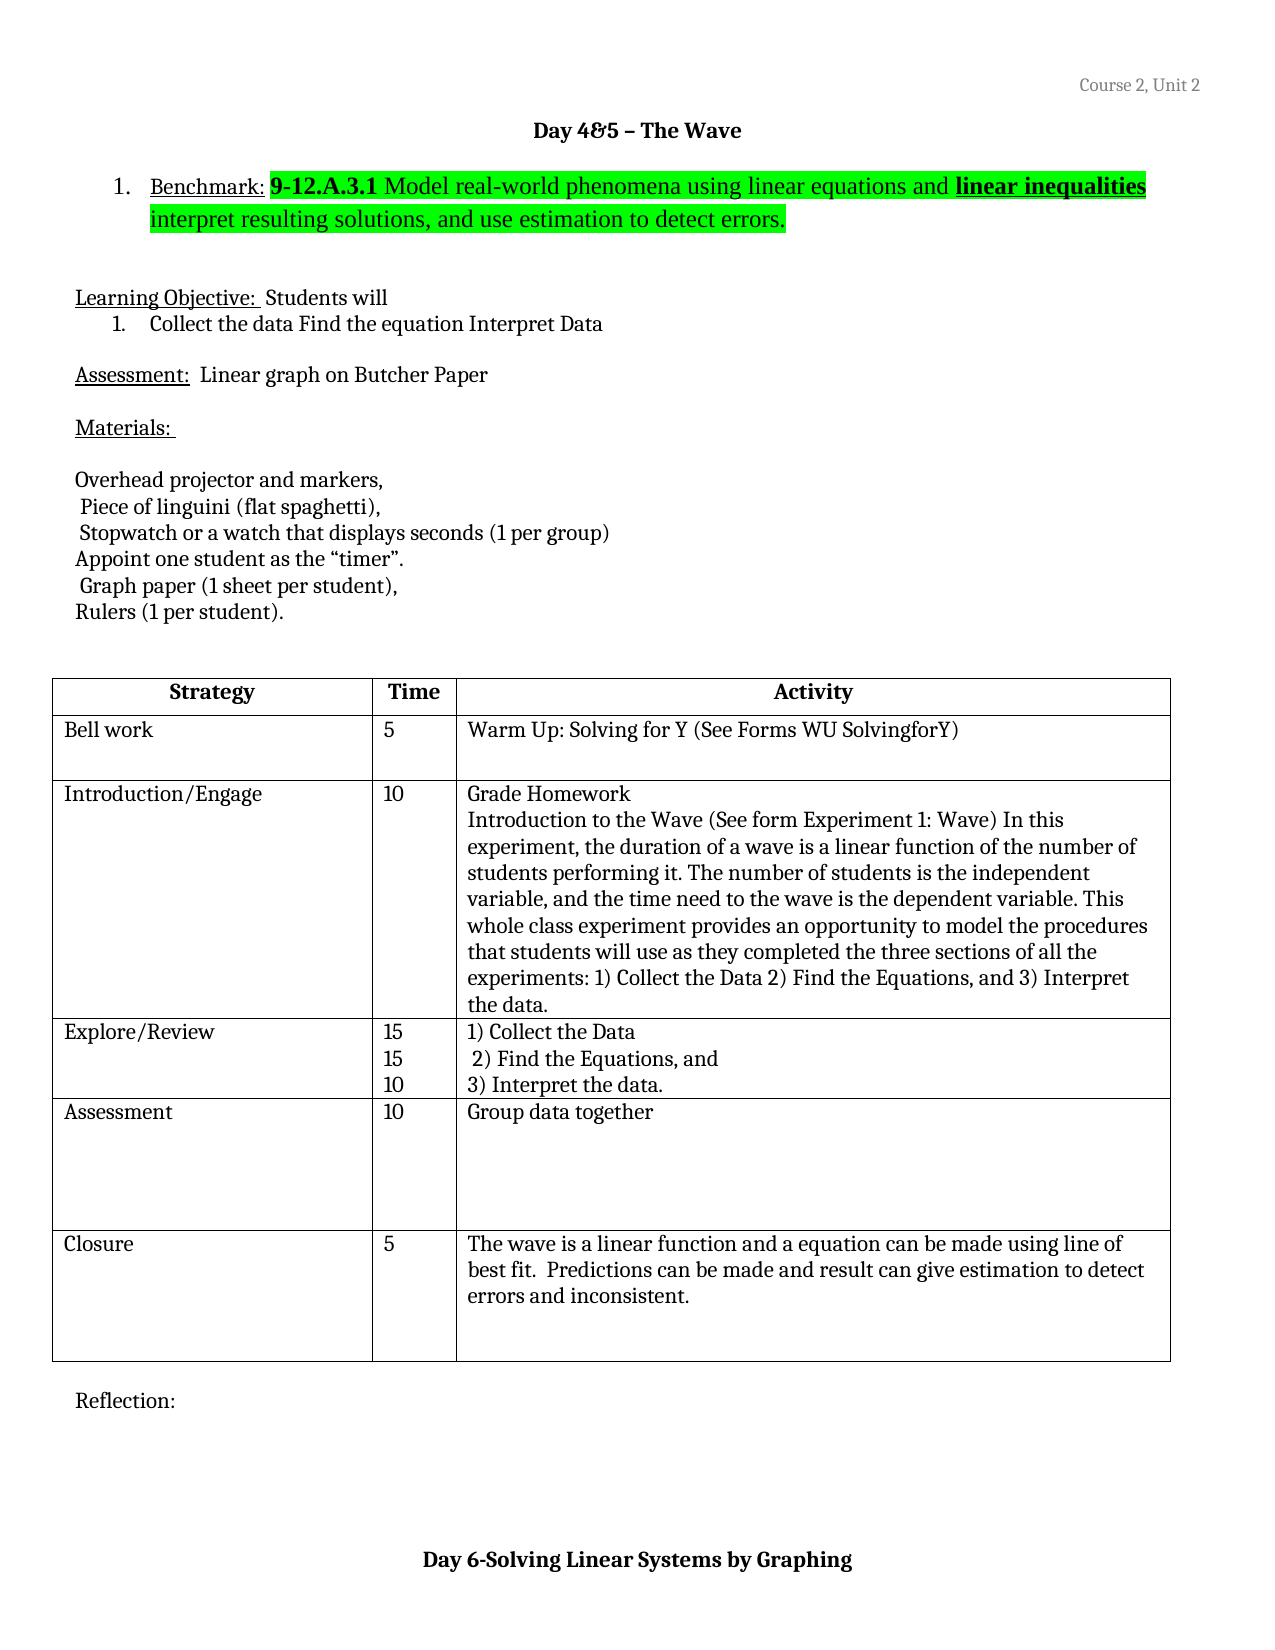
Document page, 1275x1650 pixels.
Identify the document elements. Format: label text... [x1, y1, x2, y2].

text Overhead projector and markers, [75, 467, 1200, 493]
table_cell 5 [373, 1231, 456, 1361]
table_cell 1) Collect the Data 2) Find the Equations, and 3) Interpret the data. [457, 1019, 1170, 1098]
text Piece of linguini (flat spaghetti), [75, 493, 1200, 520]
table_cell Bell work [53, 716, 372, 780]
table_header Time [373, 679, 456, 715]
list Collect the data Find the equation Interpret Data [112, 311, 1200, 337]
table_cell Closure [53, 1231, 372, 1361]
text Graph paper (1 sheet per student), [75, 573, 1200, 599]
text Rulers (1 per student). [75, 599, 1200, 625]
text Day 4&5 – The Wave [75, 118, 1200, 144]
text Stopwatch or a watch that displays seconds (1 per group) [75, 520, 1200, 546]
table_cell 10 [373, 1099, 456, 1229]
text Materials: [75, 414, 1200, 441]
table_cell 5 [373, 716, 456, 780]
table_header Strategy [53, 679, 372, 715]
table_cell The wave is a linear function and a equation can be made using line of best fit. Predictions can be made and result can give estimation to detect errors and inconsistent. [457, 1231, 1170, 1361]
table_cell 10 [373, 781, 456, 1018]
text Appoint one student as the “timer”. [75, 546, 1200, 573]
table_cell Group data together [457, 1099, 1170, 1229]
table_header Activity [457, 679, 1170, 715]
table_cell Introduction/Engage [53, 781, 372, 1018]
text Reflection: [75, 1388, 1200, 1415]
table_cell Grade Homework Introduction to the Wave (See form Experiment 1: Wave) In this experiment, the duration of a wave is a linear function of the number of students performing it. The number of students is the independent variable, and the time need to the wave is the dependent variable. This whole class experiment provides an opportunity to model the procedures that students will use as they completed the three sections of all the experiments: 1) Collect the Data 2) Find the Equations, and 3) Interpret the data. [457, 781, 1170, 1018]
list Benchmark: 9-12.A.3.1 Model real-world phenomena using linear equations and linear inequalities interpret resulting solutions, and use estimation to detect errors. [112, 171, 1200, 233]
text Learning Objective: Students will [75, 284, 1200, 311]
table_cell Explore/Review [53, 1019, 372, 1098]
table_cell Assessment [53, 1099, 372, 1229]
table_cell Warm Up: Solving for Y (See Forms WU SolvingforY) [457, 716, 1170, 780]
text Day 6-Solving Linear Systems by Graphing [75, 1546, 1200, 1573]
table_cell 15 15 10 [373, 1019, 456, 1098]
text Assessment: Linear graph on Butcher Paper [75, 362, 1200, 388]
